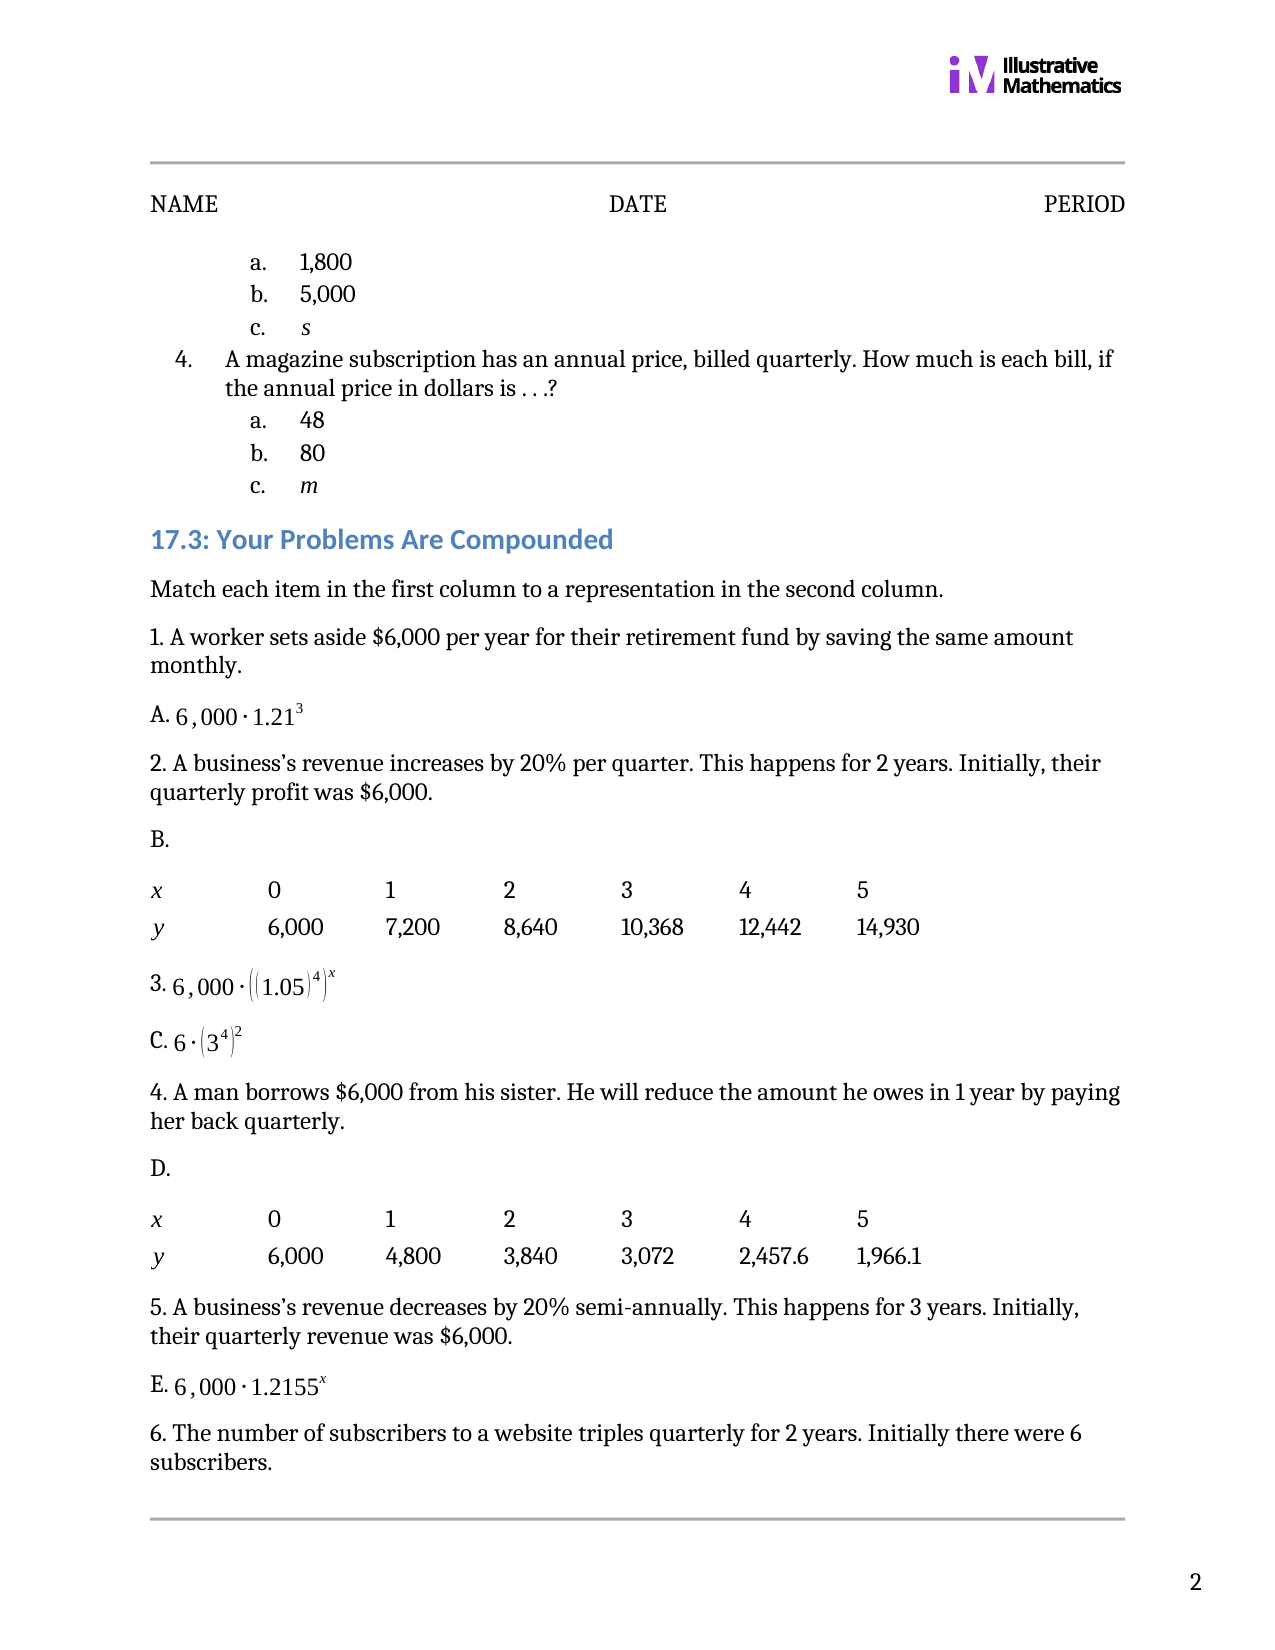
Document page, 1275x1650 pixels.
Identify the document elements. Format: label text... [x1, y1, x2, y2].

table_header 3 [610, 1202, 728, 1238]
list 1,800 [250, 247, 1125, 276]
table_cell 3,072 [610, 1238, 728, 1274]
list 5,000 [250, 280, 1125, 309]
table_header 5 [846, 1202, 963, 1238]
text 3. [150, 964, 1125, 1003]
table_header 4 [728, 873, 846, 909]
text Match each item in the first column to a representation in the second column. [150, 575, 1125, 604]
text 6. The number of subscribers to a website triples quarterly for 2 years. Initially there were 6 subscribers. [150, 1419, 1125, 1477]
text A. [150, 699, 1125, 730]
text D. [150, 1154, 1125, 1183]
table_header [139, 873, 257, 909]
table_header 1 [374, 1202, 492, 1238]
text B. [150, 825, 1125, 854]
table_header 2 [492, 1202, 610, 1238]
table_header 0 [257, 873, 374, 909]
table_cell 14,930 [846, 909, 963, 945]
table_cell 12,442 [728, 909, 846, 945]
picture [949, 55, 1121, 93]
table_cell 2,457.6 [728, 1238, 846, 1274]
table_header 2 [492, 873, 610, 909]
table_cell 6,000 [257, 1238, 374, 1274]
subtitle 17.3: Your Problems Are Compounded [150, 521, 1125, 556]
table_cell 6,000 [257, 909, 374, 945]
table_cell [139, 1238, 257, 1274]
table_header 1 [374, 873, 492, 909]
text 4. A man borrows $6,000 from his sister. He will reduce the amount he owes in 1 year by paying her back quarterly. [150, 1078, 1125, 1135]
text 5. A business’s revenue decreases by 20% semi-annually. This happens for 3 years. Initially, their quarterly revenue was $6,000. [150, 1293, 1125, 1350]
table_header 0 [257, 1202, 374, 1238]
table_cell [139, 909, 257, 945]
table_cell 7,200 [374, 909, 492, 945]
table_header 3 [610, 873, 728, 909]
text 1. A worker sets aside $6,000 per year for their retirement fund by saving the same amount monthly. [150, 623, 1125, 680]
table_cell 1,966.1 [846, 1238, 963, 1274]
text E. [150, 1369, 1125, 1400]
list 80 [250, 439, 1125, 467]
list A magazine subscription has an annual price, billed quarterly. How much is each bill, if the annual price in dollars is . . .? [175, 345, 1125, 402]
table_cell 10,368 [610, 909, 728, 945]
table_header 5 [846, 873, 963, 909]
text 2. A business’s revenue increases by 20% per quarter. This happens for 2 years. Initially, their quarterly profit was $6,000. [150, 749, 1125, 806]
table_cell 4,800 [374, 1238, 492, 1274]
list 48 [250, 406, 1125, 435]
table_cell 3,840 [492, 1238, 610, 1274]
text C. [150, 1022, 1125, 1059]
table_header [139, 1202, 257, 1238]
table_header 4 [728, 1202, 846, 1238]
table_cell 8,640 [492, 909, 610, 945]
